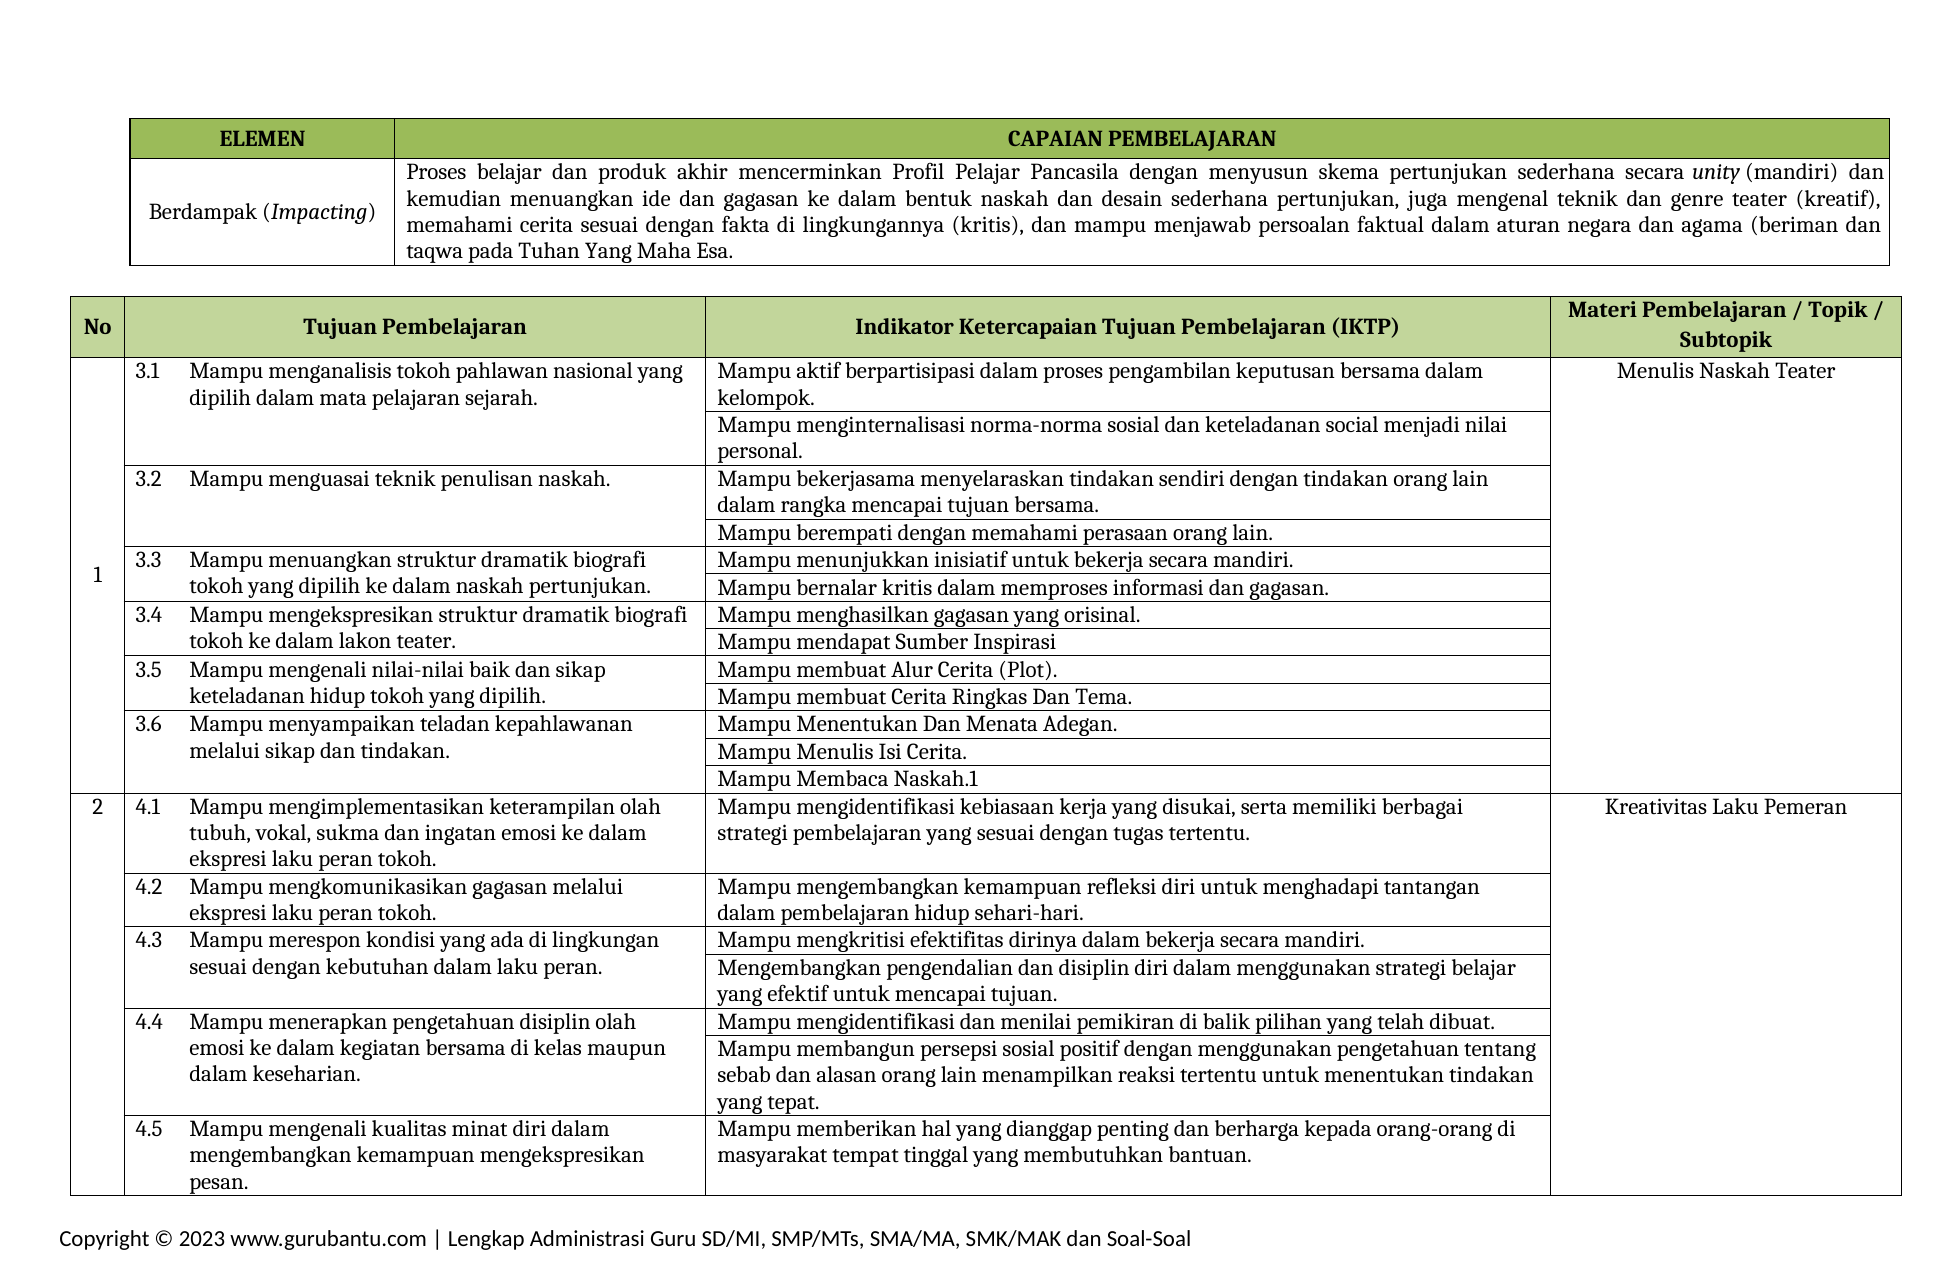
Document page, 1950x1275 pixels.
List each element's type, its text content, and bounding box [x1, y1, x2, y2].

table_cell 4.1 [125, 794, 178, 872]
table_cell Mampu mengidentifikasi dan menilai pemikiran di balik pilihan yang telah dibuat. [706, 1009, 1550, 1035]
table_cell Menulis Naskah Teater [1551, 358, 1901, 792]
table_cell Mampu menunjukkan inisiatif untuk bekerja secara mandiri. [706, 547, 1550, 573]
table_cell Mampu Menulis Isi Cerita. [706, 739, 1550, 765]
table_cell 1 [71, 358, 124, 792]
table_cell 4.3 [125, 927, 178, 1007]
table_cell 3.1 [125, 358, 178, 465]
table_cell Mampu menguasai teknik penulisan naskah. [178, 466, 705, 546]
table_cell Mampu mendapat Sumber Inspirasi [706, 629, 1550, 655]
table_cell Berdampak (Impacting) [131, 159, 394, 264]
table_cell Mampu bekerjasama menyelaraskan tindakan sendiri dengan tindakan orang lain dalam rangka mencapai tujuan bersama. [706, 466, 1550, 518]
table_header ELEMEN [131, 119, 394, 158]
table_cell Mampu membuat Alur Cerita (Plot). [706, 656, 1550, 683]
table_cell Mampu mengenali nilai-nilai baik dan sikap keteladanan hidup tokoh yang dipilih. [178, 656, 705, 710]
table_cell Mampu menerapkan pengetahuan disiplin olah emosi ke dalam kegiatan bersama di kelas maupun dalam keseharian. [178, 1009, 705, 1115]
table_header CAPAIAN PEMBELAJARAN [395, 119, 1889, 158]
table_cell Mampu mengekspresikan struktur dramatik biografi tokoh ke dalam lakon teater. [178, 602, 705, 655]
table_header No [71, 297, 124, 357]
table_cell Mampu menghasilkan gagasan yang orisinal. [706, 602, 1550, 628]
table_cell Proses belajar dan produk akhir mencerminkan Profil Pelajar Pancasila dengan menyusun skema pertunjukan sederhana secara unity (mandiri) dan kemudian menuangkan ide dan gagasan ke dalam bentuk naskah dan desain sederhana pertunjukan, juga mengenal teknik dan genre teater (kreatif), memahami cerita sesuai dengan fakta di lingkungannya (kritis), dan mampu menjawab persoalan faktual dalam aturan negara dan agama (beriman dan taqwa pada Tuhan Yang Maha Esa. [395, 159, 1889, 264]
table_cell Mampu menganalisis tokoh pahlawan nasional yang dipilih dalam mata pelajaran sejarah. [178, 358, 705, 465]
table_header Materi Pembelajaran / Topik / Subtopik [1551, 297, 1901, 357]
table_cell 3.2 [125, 466, 178, 546]
table_cell 4.5 [125, 1116, 178, 1195]
table_cell 3.3 [125, 547, 178, 601]
table_cell 3.6 [125, 711, 178, 792]
table_cell Mampu menyampaikan teladan kepahlawanan melalui sikap dan tindakan. [178, 711, 705, 792]
table_header Tujuan Pembelajaran [125, 297, 705, 357]
table_cell Mampu aktif berpartisipasi dalam proses pengambilan keputusan bersama dalam kelompok. [706, 358, 1550, 411]
table_cell Mampu mengidentifikasi kebiasaan kerja yang disukai, serta memiliki berbagai strategi pembelajaran yang sesuai dengan tugas tertentu. [706, 794, 1550, 872]
table_cell 2 [71, 794, 124, 1195]
table_cell Mampu mengimplementasikan keterampilan olah tubuh, vokal, sukma dan ingatan emosi ke dalam ekspresi laku peran tokoh. [178, 794, 705, 872]
table_cell Mampu merespon kondisi yang ada di lingkungan sesuai dengan kebutuhan dalam laku peran. [178, 927, 705, 1007]
table_header Indikator Ketercapaian Tujuan Pembelajaran (IKTP) [706, 297, 1550, 357]
table_cell Mampu mengkritisi efektifitas dirinya dalam bekerja secara mandiri. [706, 927, 1550, 954]
table_cell Mengembangkan pengendalian dan disiplin diri dalam menggunakan strategi belajar yang efektif untuk mencapai tujuan. [706, 955, 1550, 1007]
table_cell Mampu mengkomunikasikan gagasan melalui ekspresi laku peran tokoh. [178, 874, 705, 926]
table_cell Mampu Membaca Naskah.1 [706, 766, 1550, 792]
table_cell 4.2 [125, 874, 178, 926]
table_cell 3.5 [125, 656, 178, 710]
table_cell Mampu membuat Cerita Ringkas Dan Tema. [706, 684, 1550, 710]
table_cell Kreativitas Laku Pemeran [1551, 794, 1901, 1195]
table_cell Mampu menginternalisasi norma-norma sosial dan keteladanan social menjadi nilai personal. [706, 412, 1550, 465]
table_cell Mampu memberikan hal yang dianggap penting dan berharga kepada orang-orang di masyarakat tempat tinggal yang membutuhkan bantuan. [706, 1116, 1550, 1195]
table_cell Mampu mengenali kualitas minat diri dalam mengembangkan kemampuan mengekspresikan pesan. [178, 1116, 705, 1195]
table_cell Mampu Menentukan Dan Menata Adegan. [706, 711, 1550, 738]
table_cell Mampu berempati dengan memahami perasaan orang lain. [706, 520, 1550, 546]
table_cell Mampu bernalar kritis dalam memproses informasi dan gagasan. [706, 574, 1550, 601]
table_cell Mampu menuangkan struktur dramatik biografi tokoh yang dipilih ke dalam naskah pertunjukan. [178, 547, 705, 601]
table_cell 4.4 [125, 1009, 178, 1115]
table_cell Mampu mengembangkan kemampuan refleksi diri untuk menghadapi tantangan dalam pembelajaran hidup sehari-hari. [706, 874, 1550, 926]
table_cell Mampu membangun persepsi sosial positif dengan menggunakan pengetahuan tentang sebab dan alasan orang lain menampilkan reaksi tertentu untuk menentukan tindakan yang tepat. [706, 1036, 1550, 1115]
table_cell 3.4 [125, 602, 178, 655]
